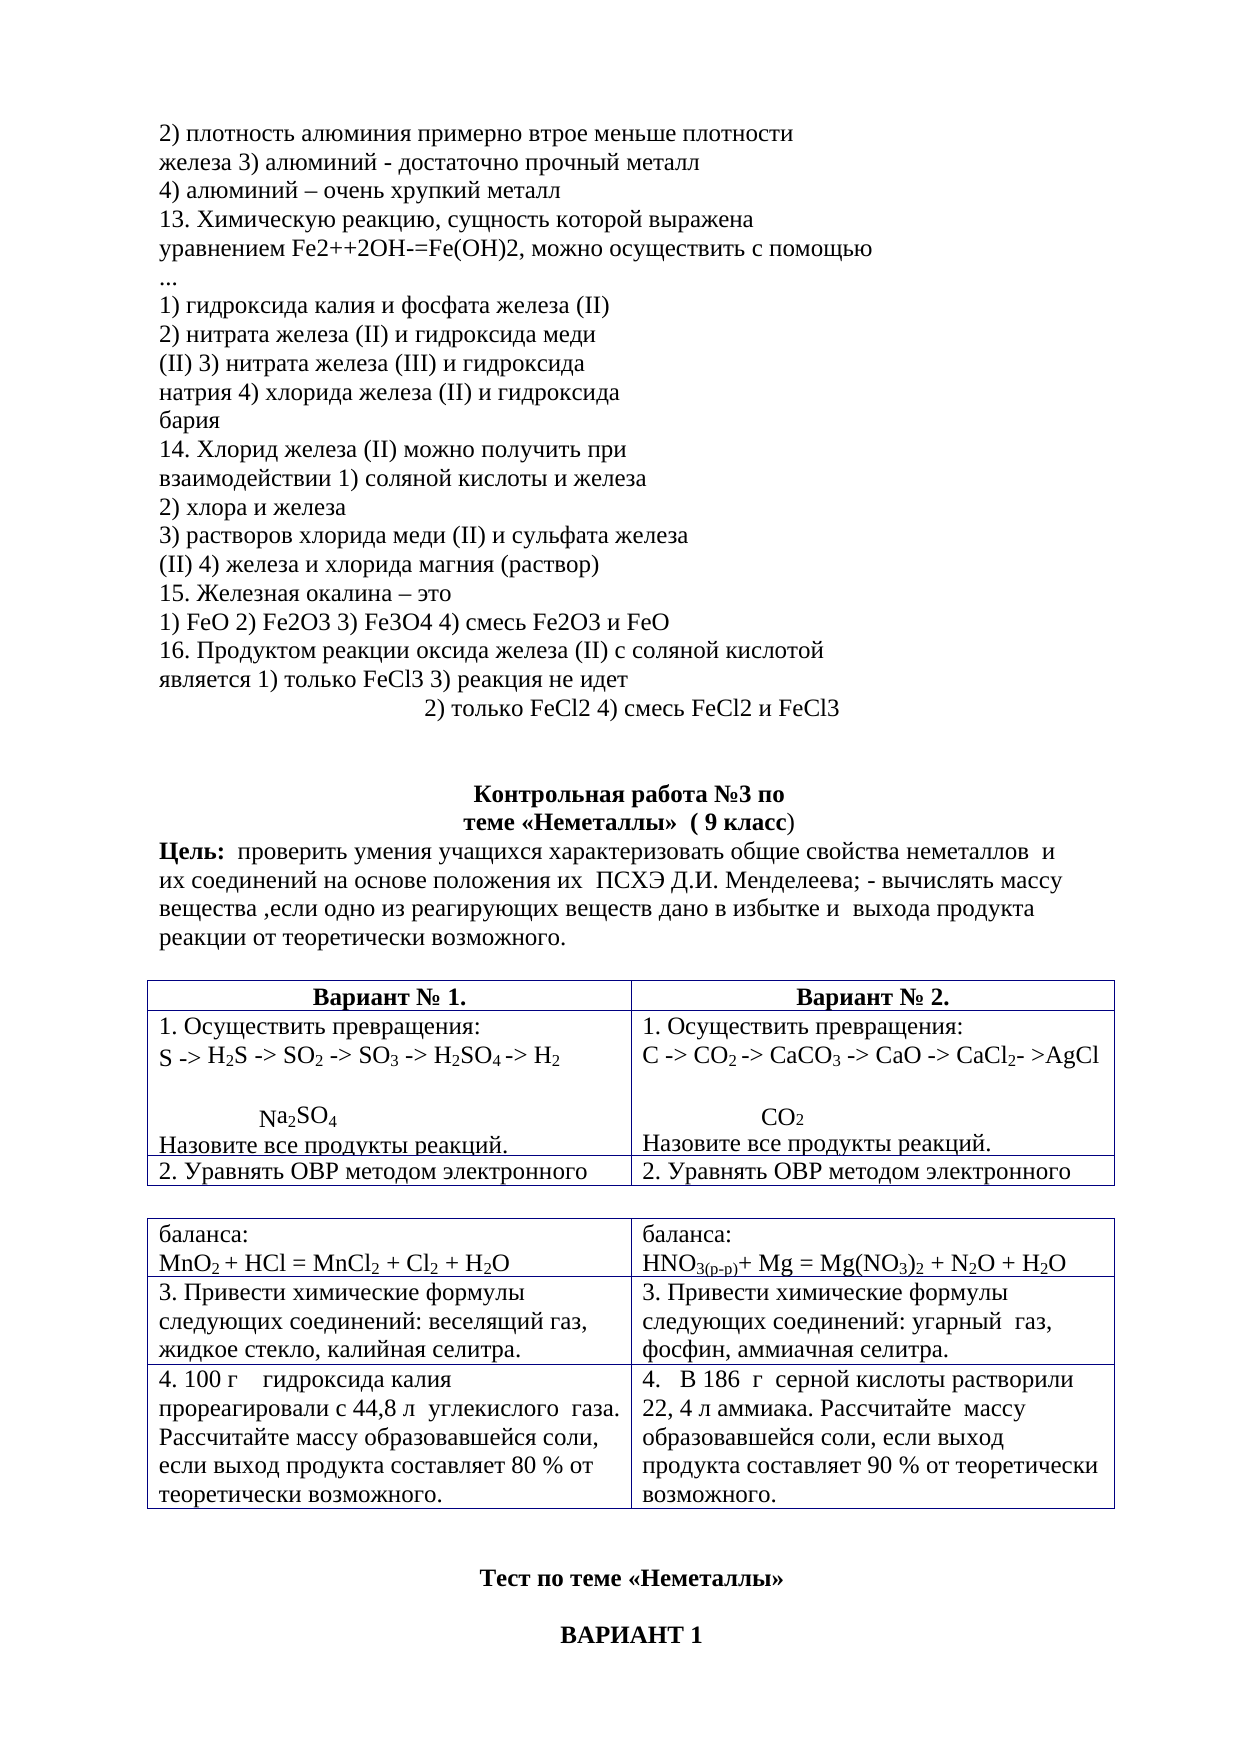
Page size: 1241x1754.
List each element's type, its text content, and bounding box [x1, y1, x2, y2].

text ВАРИАНТ 1 [560, 1621, 1154, 1649]
table_cell 2. Уравнять ОВР методом электронного [148, 1156, 631, 1185]
table_cell 1. Осуществить превращения: S -> H2S -> SO2 -> SO3 -> H2SO4 -> H2 Na2SO4 Назовите все продукты реакций. [148, 1011, 631, 1155]
table_cell 3. Привести химические формулы следующих соединений: угарный газ, фосфин, аммиачная селитра. [632, 1277, 1114, 1363]
text 2) хлора и железа [159, 492, 1154, 521]
text 2) плотность алюминия примерно втрое меньше плотности железа 3) алюминий - достаточно прочный металл [159, 118, 866, 176]
text 1) гидроксида калия и фосфата железа (II) 2) нитрата железа (II) и гидроксида меди (II) 3) нитрата железа (III) и гидроксида натрия 4) хлорида железа (II) и гидроксида бария [159, 291, 629, 434]
table_cell 2. Уравнять ОВР методом электронного [632, 1156, 1114, 1185]
table_header баланса: MnO2 + HCl = MnCl2 + Cl2 + H2O [148, 1219, 631, 1276]
table_header Вариант № 1. [148, 981, 631, 1010]
table_header баланса: HNO3(p-p)+ Mg = Mg(NO3)2 + N2O + H2O [632, 1219, 1114, 1276]
table_cell 3. Привести химические формулы следующих соединений: веселящий газ, жидкое стекло, калийная селитра. [148, 1277, 631, 1363]
table_cell 4. 100 г гидроксида калия прореагировали с 44,8 л углекислого газа. Рассчитайте массу образовавшейся соли, если выход продукта составляет 80 % от теоретически возможного. [148, 1365, 631, 1508]
text 15. Железная окалина – это [159, 578, 1154, 607]
text 4) алюминий – очень хрупкий металл [159, 176, 1154, 204]
text Цель: проверить умения учащихся характеризовать общие свойства неметаллов и их соединений на основе положения их ПСХЭ Д.И. Менделеева; - вычислять массу вещества ,если одно из реагирующих веществ дано в избытке и выхода продукта реакции от теоретически возможного. [159, 837, 1080, 951]
text Контрольная работа №3 по теме «Неметаллы» ( 9 класс) [447, 780, 811, 836]
text 2) только FeCl2 4) смесь FeCl2 и FeCl3 [424, 693, 1154, 722]
table_header Вариант № 2. [632, 981, 1114, 1010]
text Тест по теме «Неметаллы» [479, 1563, 1154, 1592]
table_cell 1. Осуществить превращения: C -> CO2 -> CaCO3 -> CaO -> CaCl2- >AgCl CO2 Назовите все продукты реакций. [632, 1011, 1114, 1155]
text 1) FeO 2) Fe2O3 3) Fe3O4 4) смесь Fe2O3 и FeO [159, 607, 1154, 636]
text 16. Продуктом реакции оксида железа (II) с соляной кислотой является 1) только FeCl3 3) реакция не идет [159, 636, 915, 693]
text 13. Химическую реакцию, сущность которой выражена уравнением Fe2++2OH-=Fe(OH)2, можно осуществить с помощью ... [159, 204, 879, 291]
text 14. Хлорид железа (II) можно получить при взаимодействии 1) соляной кислоты и железа [159, 434, 798, 492]
text 3) растворов хлорида меди (II) и сульфата железа (II) 4) железа и хлорида магния (раствор) [159, 521, 721, 578]
table_cell 4. В 186 г серной кислоты растворили 22, 4 л аммиака. Рассчитайте массу образовавшейся соли, если выход продукта составляет 90 % от теоретически возможного. [632, 1365, 1114, 1508]
